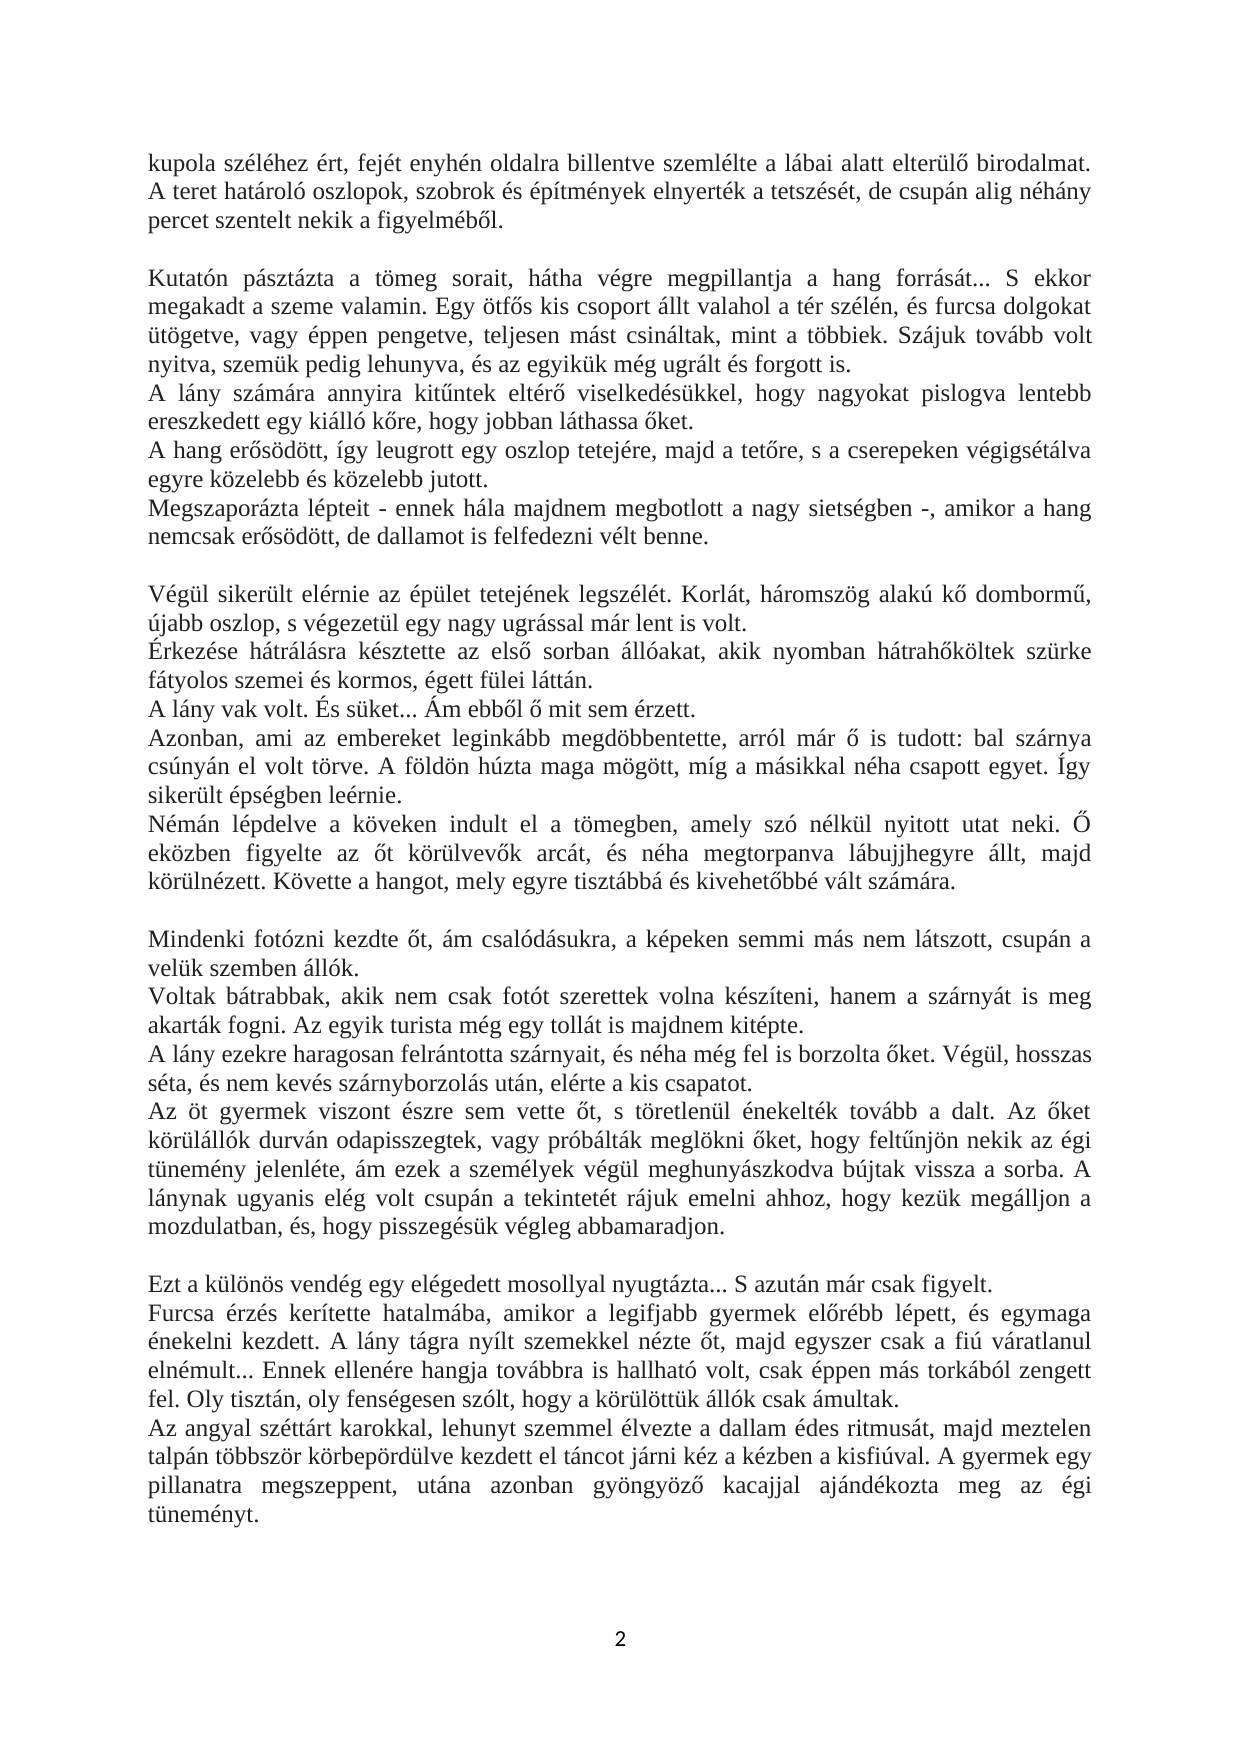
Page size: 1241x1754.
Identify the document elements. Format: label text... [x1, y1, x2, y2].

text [148, 148, 1093, 234]
text Az angyal széttárt karokkal, lehunyt szemmel élvezte a dallam édes ritmusát, majd meztelen talpán többször körbepördülve kezdett el táncot járni kéz a kézben a kisfiúval. A gyermek egy pillanatra megszeppent, utána azonban gyöngyöző kacajjal ajándékozta meg az égi tüneményt. [148, 1413, 1093, 1528]
text Megszaporázta lépteit - ennek hála majdnem megbotlott a nagy sietségben -, amikor a hang nemcsak erősödött, de dallamot is felfedezni vélt benne. [148, 493, 1093, 550]
text Némán lépdelve a köveken indult el a tömegben, amely szó nélkül nyitott utat neki. Ő eközben figyelte az őt körülvevők arcát, és néha megtorpanva lábujjhegyre állt, majd körülnézett. Követte a hangot, mely egyre tisztábbá és kivehetőbbé vált számára. [148, 809, 1093, 895]
text Azonban, ami az embereket leginkább megdöbbentette, arról már ő is tudott: bal szárnya csúnyán el volt törve. A földön húzta maga mögött, míg a másikkal néha csapott egyet. Így sikerült épségben leérnie. [148, 723, 1093, 809]
text Furcsa érzés kerítette hatalmába, amikor a legifjabb gyermek előrébb lépett, és egymaga énekelni kezdett. A lány tágra nyílt szemekkel nézte őt, majd egyszer csak a fiú váratlanul elnémult... Ennek ellenére hangja továbbra is hallható volt, csak éppen más torkából zengett fel. Oly tisztán, oly fenségesen szólt, hogy a körülöttük állók csak ámultak. [148, 1298, 1093, 1413]
text Az öt gyermek viszont észre sem vette őt, s töretlenül énekelték tovább a dalt. Az őket körülállók durván odapisszegtek, vagy próbálták meglökni őket, hogy feltűnjön nekik az égi tünemény jelenléte, ám ezek a személyek végül meghunyászkodva bújtak vissza a sorba. A lánynak ugyanis elég volt csupán a tekintetét rájuk emelni ahhoz, hogy kezük megálljon a mozdulatban, és, hogy pisszegésük végleg abbamaradjon. [148, 1096, 1093, 1240]
text A lány ezekre haragosan felrántotta szárnyait, és néha még fel is borzolta őket. Végül, hosszas séta, és nem kevés szárnyborzolás után, elérte a kis csapatot. [148, 1039, 1093, 1096]
text Mindenki fotózni kezdte őt, ám csalódásukra, a képeken semmi más nem látszott, csupán a velük szemben állók. [148, 924, 1093, 981]
text Végül sikerült elérnie az épület tetejének legszélét. Korlát, háromszög alakú kő dombormű, újabb oszlop, s végezetül egy nagy ugrással már lent is volt. [148, 579, 1093, 636]
text Kutatón pásztázta a tömeg sorait, hátha végre megpillantja a hang forrását... S ekkor megakadt a szeme valamin. Egy ötfős kis csoport állt valahol a tér szélén, és furcsa dolgokat ütögetve, vagy éppen pengetve, teljesen mást csináltak, mint a többiek. Szájuk tovább volt nyitva, szemük pedig lehunyva, és az egyikük még ugrált és forgott is. [148, 263, 1093, 378]
text Érkezése hátrálásra késztette az első sorban állóakat, akik nyomban hátrahőköltek szürke fátyolos szemei és kormos, égett fülei láttán. [148, 636, 1093, 694]
text A hang erősödött, így leugrott egy oszlop tetejére, majd a tetőre, s a cserepeken végigsétálva egyre közelebb és közelebb jutott. [148, 435, 1093, 493]
text A lány számára annyira kitűntek eltérő viselkedésükkel, hogy nagyokat pislogva lentebb ereszkedett egy kiálló kőre, hogy jobban láthassa őket. [148, 378, 1093, 435]
text A lány vak volt. És süket... Ám ebből ő mit sem érzett. [148, 694, 1093, 723]
text Ezt a különös vendég egy elégedett mosollyal nyugtázta... S azután már csak figyelt. [148, 1269, 1093, 1298]
text Voltak bátrabbak, akik nem csak fotót szerettek volna készíteni, hanem a szárnyát is meg akarták fogni. Az egyik turista még egy tollát is majdnem kitépte. [148, 981, 1093, 1039]
